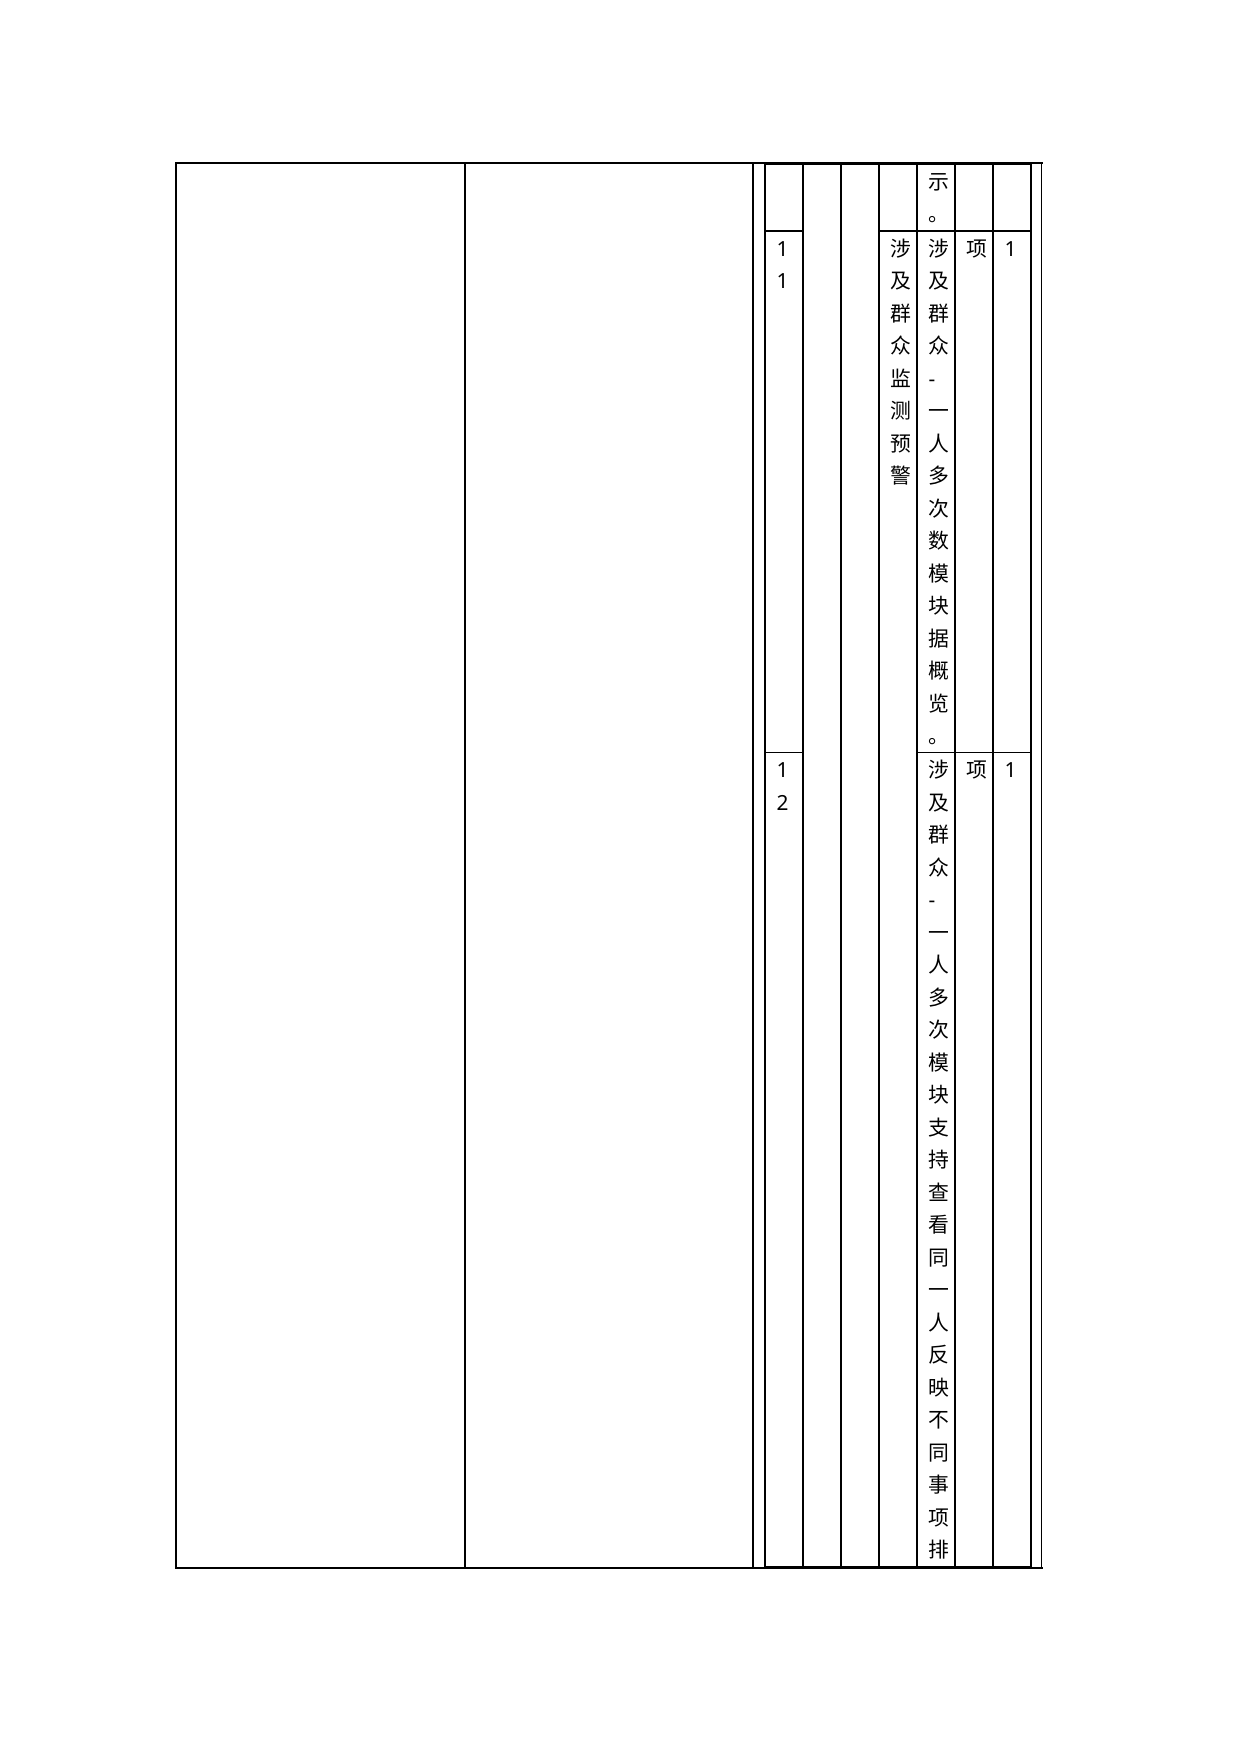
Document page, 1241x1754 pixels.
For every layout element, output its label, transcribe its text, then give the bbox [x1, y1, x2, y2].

table_cell 1 [177, 164, 464, 1567]
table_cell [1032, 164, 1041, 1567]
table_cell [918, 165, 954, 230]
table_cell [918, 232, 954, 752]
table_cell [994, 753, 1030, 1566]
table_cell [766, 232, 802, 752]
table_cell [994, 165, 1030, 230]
table_cell [466, 164, 752, 1567]
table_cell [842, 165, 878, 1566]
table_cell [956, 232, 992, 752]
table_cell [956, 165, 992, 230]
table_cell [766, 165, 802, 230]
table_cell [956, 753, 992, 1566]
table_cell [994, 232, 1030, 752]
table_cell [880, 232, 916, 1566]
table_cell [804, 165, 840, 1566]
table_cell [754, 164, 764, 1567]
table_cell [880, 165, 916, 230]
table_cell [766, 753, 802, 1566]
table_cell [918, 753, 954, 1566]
